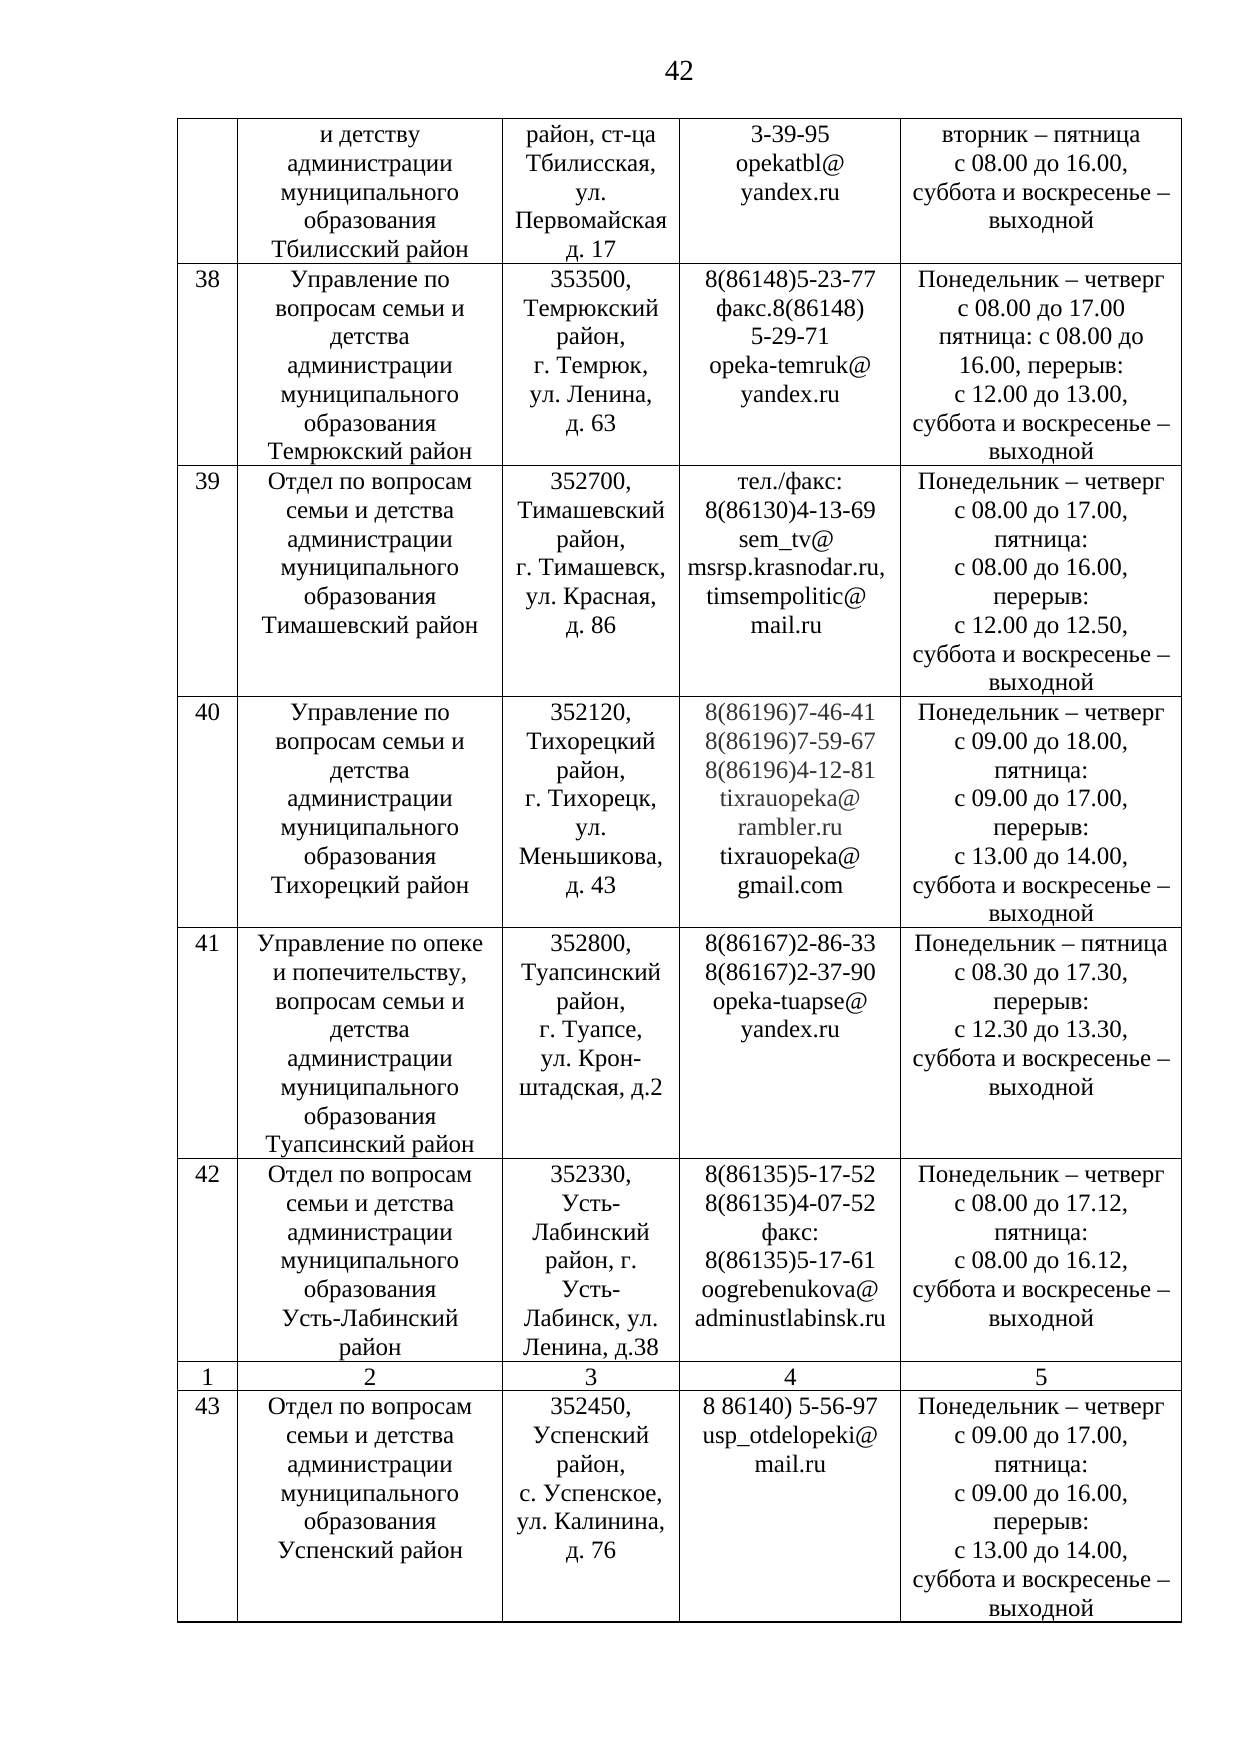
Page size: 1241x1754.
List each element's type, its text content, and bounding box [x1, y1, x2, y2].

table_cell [901, 119, 1181, 263]
table_cell Понедельник – четверг с 08.00 до 17.00 пятница: с 08.00 до 16.00, перерыв: с 12.00 до 13.00, суббота и воскресенье – выходной [901, 264, 1181, 465]
table_cell Управление по опеке и попечительству, вопросам семьи и детства администрации муниципального образования Туапсинский район [238, 928, 502, 1158]
table_cell 8(86135)5-17-52 8(86135)4-07-52 факс: 8(86135)5-17-61 oogrebenukova@ adminustlabinsk.ru [680, 1159, 900, 1361]
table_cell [503, 119, 679, 263]
table_cell Отдел по вопросам семьи и детства администрации муниципального образования Усть-Лабинский район [238, 1159, 502, 1361]
table_cell Понедельник – четверг с 08.00 до 17.12, пятница: с 08.00 до 16.12, суббота и воскресенье – выходной [901, 1159, 1181, 1361]
table_cell 352700, Тимашевский район, г. Тимашевск, ул. Красная, д. 86 [503, 466, 679, 696]
table_cell Управление по вопросам семьи и детства администрации муниципального образования Тихорецкий район [238, 697, 502, 927]
table_cell Понедельник – четверг с 09.00 до 18.00, пятница: с 09.00 до 17.00, перерыв: с 13.00 до 14.00, суббота и воскресенье – выходной [901, 697, 1181, 927]
table_cell 2 [238, 1362, 502, 1390]
table_cell 4 [680, 1362, 900, 1390]
table_cell 352800, Туапсинский район, г. Туапсе, ул. Крон-штадская, д.2 [503, 928, 679, 1158]
table_cell 8(86148)5-23-77 факс.8(86148) 5-29-71 opeka-temruk@ yandex.ru [680, 264, 900, 465]
table_cell Отдел по вопросам семьи и детства администрации муниципального образования Тимашевский район [238, 466, 502, 696]
table_cell 352330, Усть-Лабинский район, г. Усть-Лабинск, ул. Ленина, д.38 [503, 1159, 679, 1361]
table_cell 43 [178, 1391, 237, 1621]
table_cell 8 86140) 5-56-97 usp_otdelopeki@ mail.ru [680, 1391, 900, 1621]
table_cell 39 [178, 466, 237, 696]
table_cell Понедельник – четверг с 09.00 до 17.00, пятница: с 09.00 до 16.00, перерыв: с 13.00 до 14.00, суббота и воскресенье – выходной [901, 1391, 1181, 1621]
table_cell 353500, Темрюкский район, г. Темрюк, ул. Ленина, д. 63 [503, 264, 679, 465]
table_cell Отдел по вопросам семьи и детства администрации муниципального образования Успенский район [238, 1391, 502, 1621]
table_cell Понедельник – четверг с 08.00 до 17.00, пятница: с 08.00 до 16.00, перерыв: с 12.00 до 12.50, суббота и воскресенье – выходной [901, 466, 1181, 696]
table_cell 38 [178, 264, 237, 465]
table_cell 40 [178, 697, 237, 927]
table_cell 8(86196)7-46-41 8(86196)7-59-67 8(86196)4-12-81 tixrauopeka@ rambler.ru tixrauopeka@ gmail.com [680, 697, 900, 927]
table_cell Понедельник – пятница с 08.30 до 17.30, перерыв: с 12.30 до 13.30, суббота и воскресенье – выходной [901, 928, 1181, 1158]
table_cell 352450, Успенский район, с. Успенское, ул. Калинина, д. 76 [503, 1391, 679, 1621]
table_cell тел./факс: 8(86130)4-13-69 sem_tv@ msrsp.krasnodar.ru, timsempolitic@ mail.ru [680, 466, 900, 696]
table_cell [680, 119, 900, 263]
table_cell 3 [503, 1362, 679, 1390]
table_cell 5 [901, 1362, 1181, 1390]
table_cell 42 [178, 1159, 237, 1361]
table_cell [238, 119, 502, 263]
table_cell 41 [178, 928, 237, 1158]
table_cell Управление по вопросам семьи и детства администрации муниципального образования Темрюкский район [238, 264, 502, 465]
table_cell 1 [178, 1362, 237, 1390]
table_cell 37 [178, 119, 237, 263]
table_cell 8(86167)2-86-33 8(86167)2-37-90 opeka-tuapse@ yandex.ru [680, 928, 900, 1158]
table_cell 352120, Тихорецкий район, г. Тихорецк, ул. Меньшикова, д. 43 [503, 697, 679, 927]
